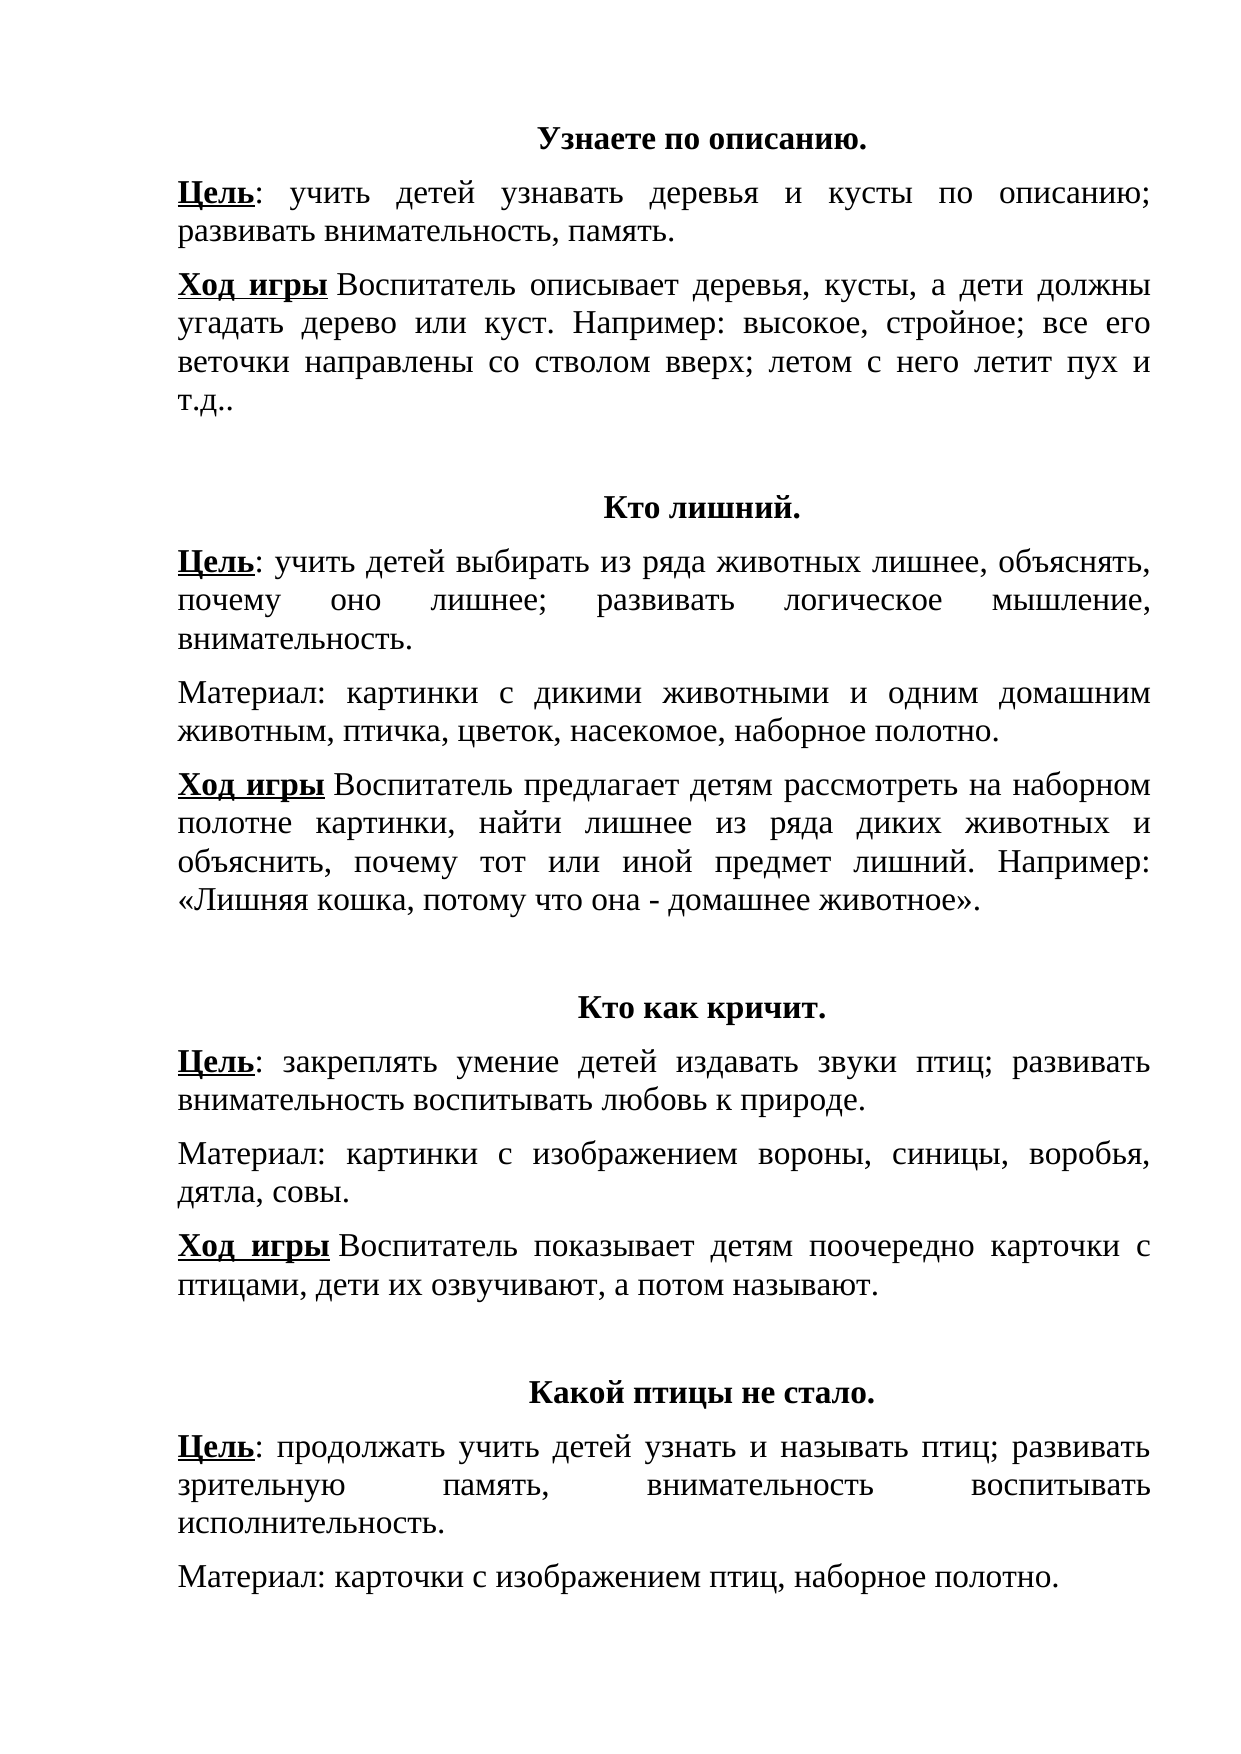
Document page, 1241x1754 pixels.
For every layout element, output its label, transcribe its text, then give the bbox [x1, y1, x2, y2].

text Ход игры Воспитатель описывает деревья, кусты, а дети должны угадать дерево или куст. Например: высокое, стройное; все его веточки направлены со стволом вверх; летом с него летит пух и т.д.. [177, 264, 1152, 418]
text Какой птицы не стало. [252, 1372, 1152, 1410]
text Материал: картинки с дикими животными и одним домашним животным, птичка, цветок, насекомое, наборное полотно. [177, 672, 1152, 748]
text Цель: закреплять умение детей издавать звуки птиц; развивать внимательность воспитывать любовь к природе. [177, 1041, 1152, 1118]
text Материал: карточки с изображением птиц, наборное полотно. [177, 1556, 1152, 1595]
text Цель: продолжать учить детей узнать и называть птиц; развивать зрительную память, внимательность воспитывать исполнительность. [177, 1426, 1152, 1541]
text Материал: картинки с изображением вороны, синицы, воробья, дятла, совы. [177, 1133, 1152, 1210]
text Цель: учить детей узнавать деревья и кусты по описанию; развивать внимательность, память. [177, 172, 1152, 249]
text Ход игры Воспитатель предлагает детям рассмотреть на наборном полотне картинки, найти лишнее из ряда диких животных и объяснить, почему тот или иной предмет лишний. Например: «Лишняя кошка, потому что она - домашнее животное». [177, 764, 1152, 917]
text Цель: учить детей выбирать из ряда животных лишнее, объяснять, почему оно лишнее; развивать логическое мышление, внимательность. [177, 541, 1152, 656]
text Кто как кричит. [252, 987, 1152, 1025]
text Узнаете по описанию. [252, 118, 1152, 156]
text Ход игры Воспитатель показывает детям поочередно карточки с птицами, дети их озвучивают, а потом называют. [177, 1226, 1152, 1302]
text Кто лишний. [252, 487, 1152, 526]
